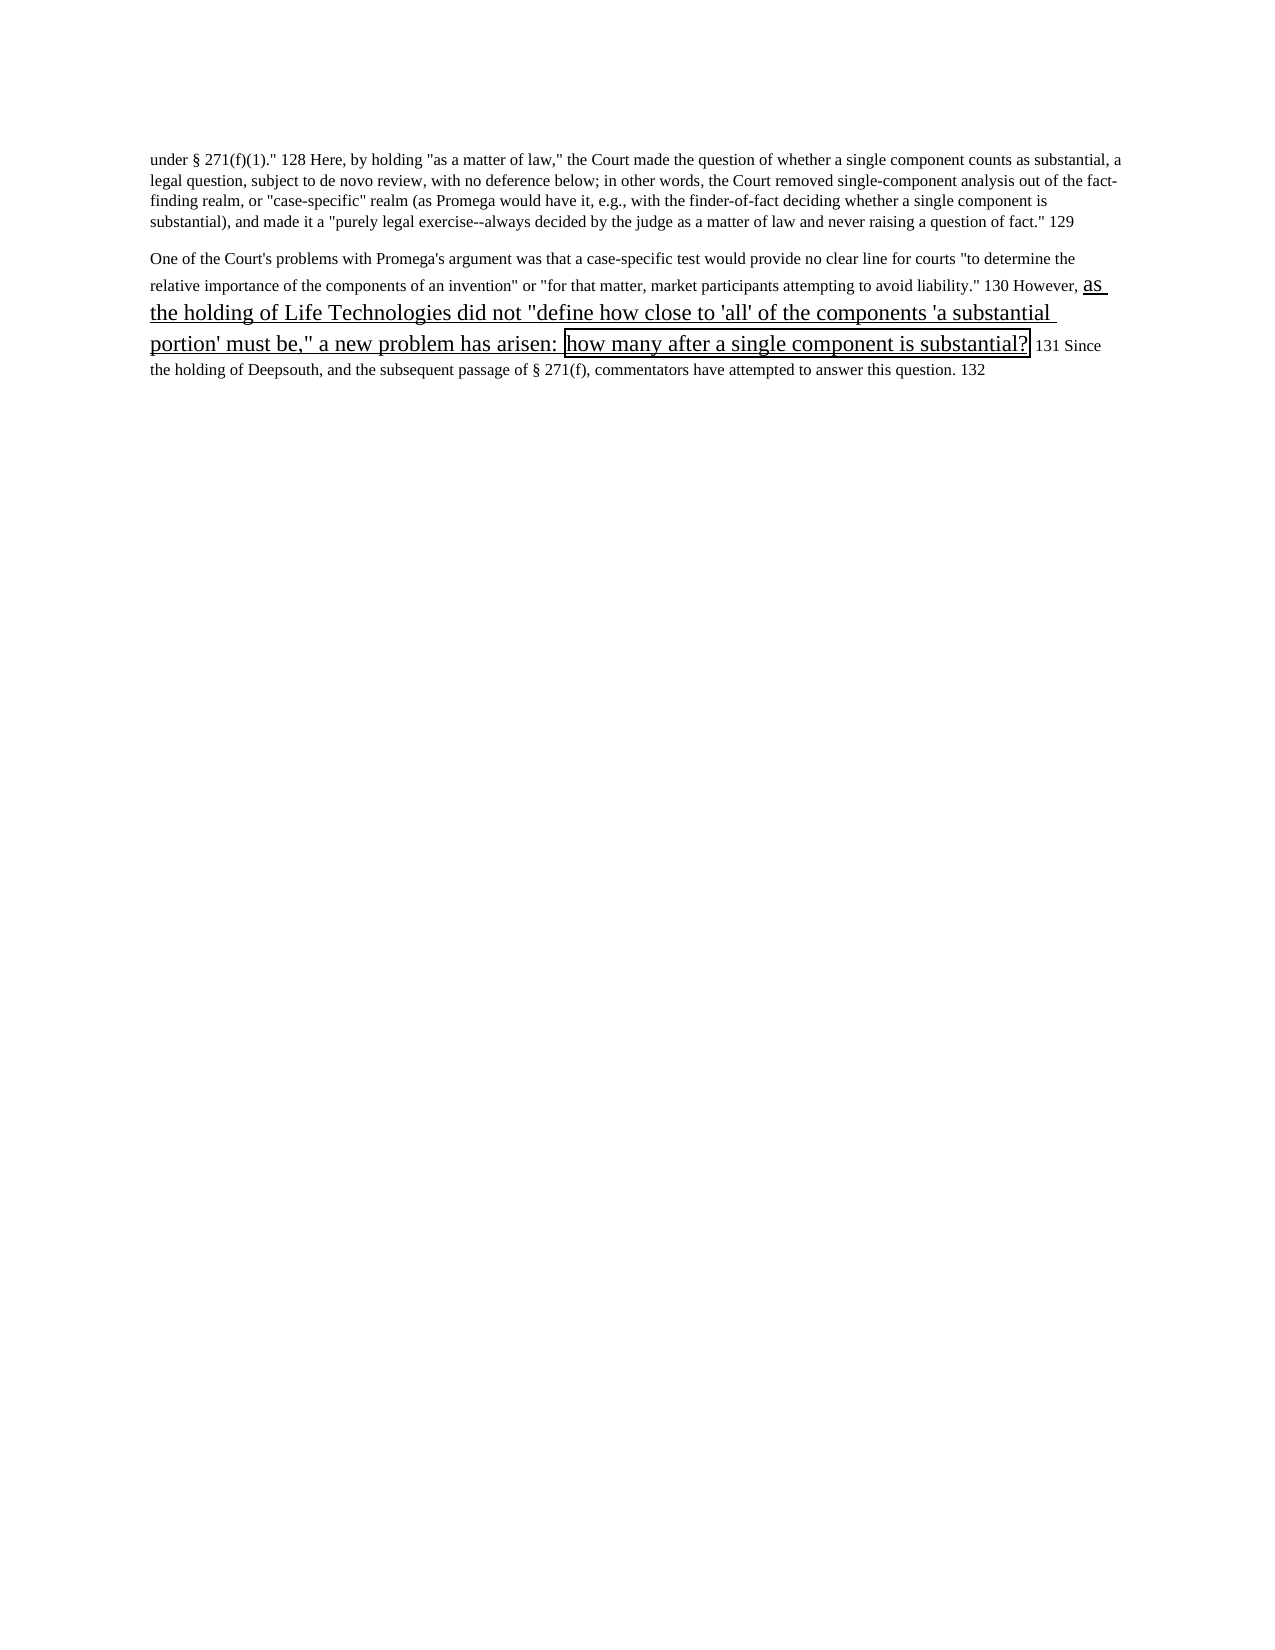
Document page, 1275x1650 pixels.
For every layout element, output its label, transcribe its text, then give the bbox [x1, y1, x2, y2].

text One of the Court's problems with Promega's argument was that a case-specific test would provide no clear line for courts "to determine the relative importance of the components of an invention" or "for that matter, market participants attempting to avoid liability." 130 However, as the holding of Life Technologies did not "define how close to 'all' of the components 'a substantial portion' must be," a new problem has arisen: how many after a single component is substantial? 131 Since the holding of Deepsouth, and the subsequent passage of § 271(f), commentators have attempted to answer this question. 132 [150, 249, 1125, 379]
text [150, 150, 1125, 231]
